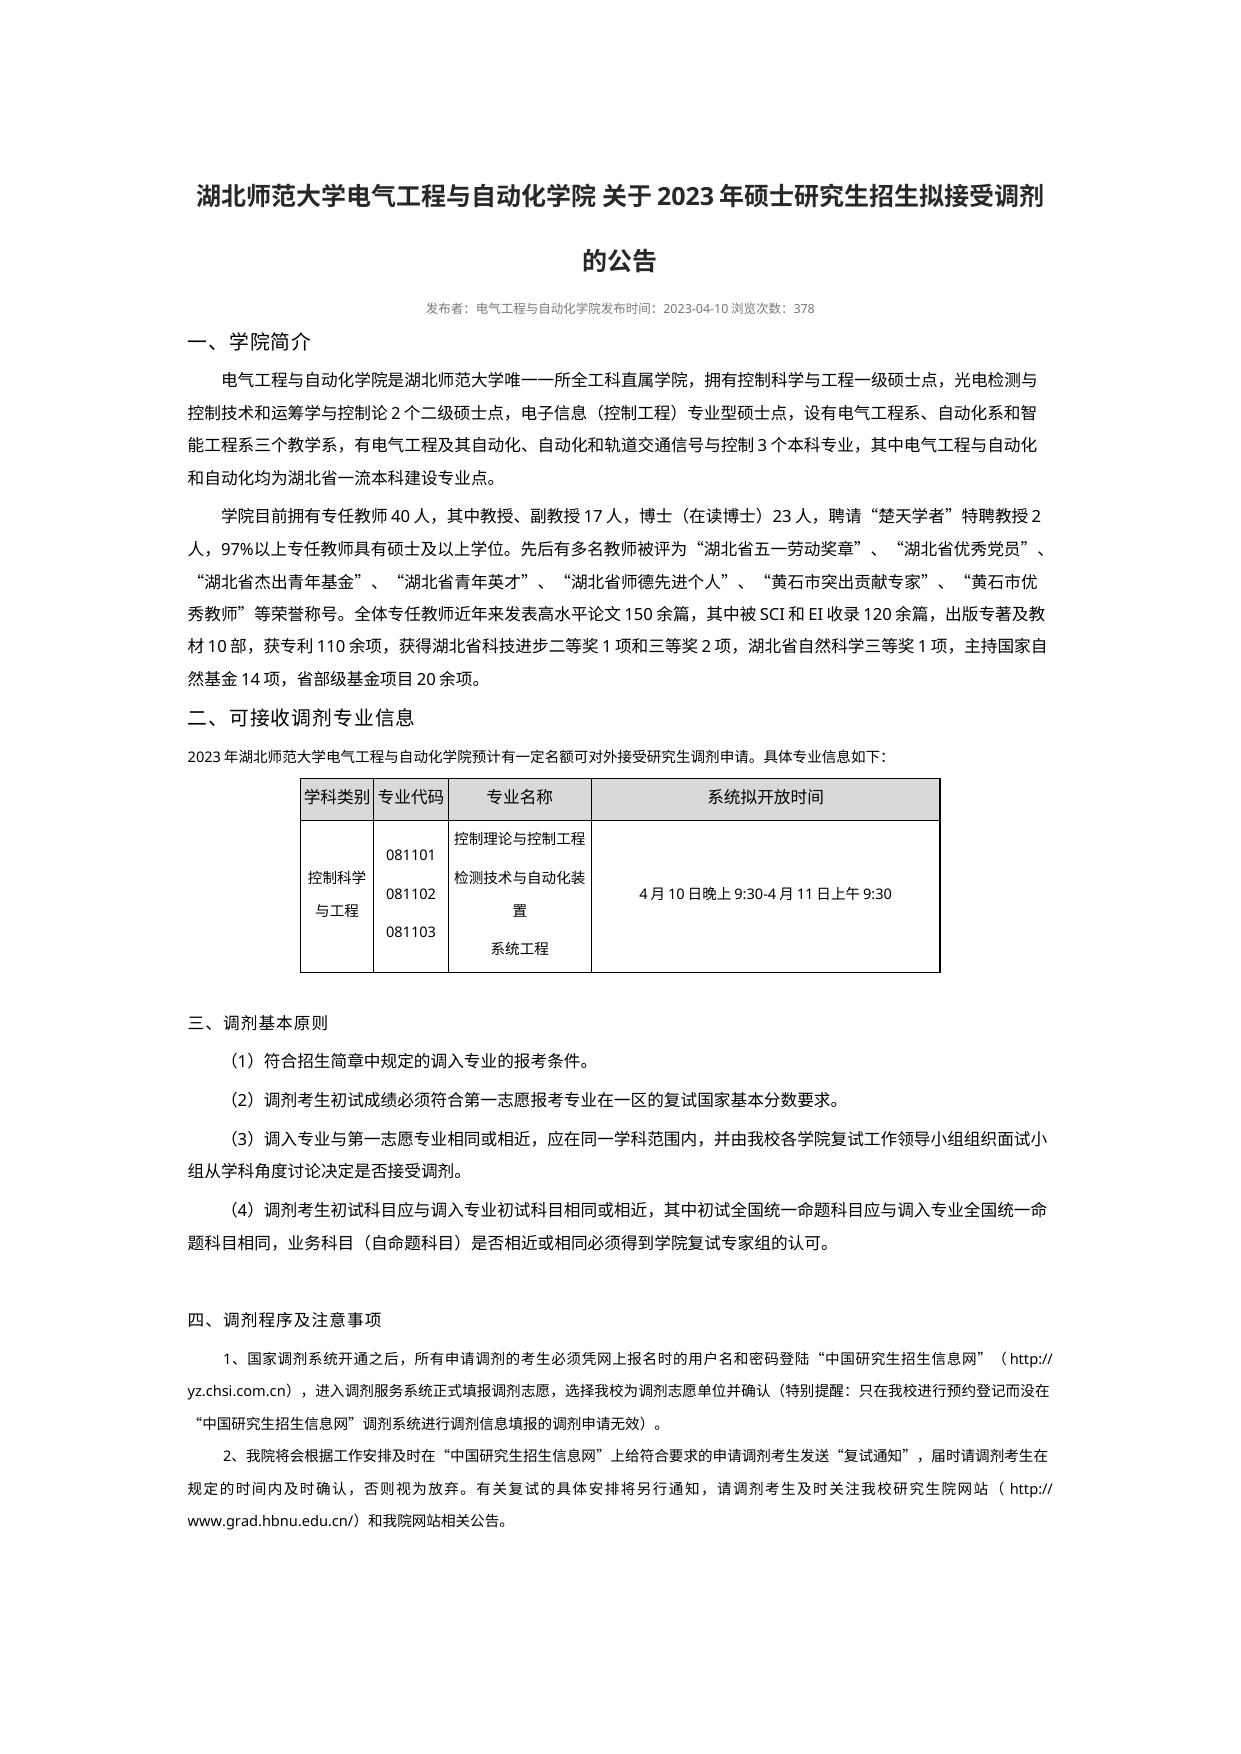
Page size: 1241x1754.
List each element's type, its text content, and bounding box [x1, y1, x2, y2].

text 二、可接收调剂专业信息 [187, 701, 1053, 733]
table_cell 控制理论与控制工程 检测技术与自动化装置 系统工程 [449, 821, 591, 972]
text 四、调剂程序及注意事项 [187, 1303, 1053, 1336]
table_header 学科类别 [301, 779, 373, 820]
table_header 专业名称 [449, 779, 591, 820]
text （3）调入专业与第一志愿专业相同或相近，应在同一学科范围内，并由我校各学院复试工作领导小组组织面试小组从学科角度讨论决定是否接受调剂。 [187, 1122, 1053, 1187]
text 学院目前拥有专任教师40人，其中教授、副教授17人，博士（在读博士）23人，聘请“楚天学者”特聘教授2人，97%以上专任教师具有硕士及以上学位。先后有多名教师被评为“湖北省五一劳动奖章”、“湖北省优秀党员”、“湖北省杰出青年基金”、“湖北省青年英才”、“湖北省师德先进个人”、“黄石市突出贡献专家”、“黄石市优秀教师”等荣誉称号。全体专任教师近年来发表高水平论文150余篇，其中被SCI和EI收录120余篇，出版专著及教材10部，获专利110余项，获得湖北省科技进步二等奖1项和三等奖2项，湖北省自然科学三等奖1项，主持国家自然基金14项，省部级基金项目20余项。 [187, 499, 1053, 694]
table_header 系统拟开放时间 [592, 779, 939, 820]
table_cell 控制科学与工程 [301, 821, 373, 972]
text 三、调剂基本原则 [187, 1006, 1053, 1038]
table_cell 4月10日晚上9:30-4月11日上午9:30 [592, 821, 939, 972]
text 发布者：电气工程与自动化学院发布时间：2023-04-10浏览次数：378 [187, 292, 1053, 324]
text （2）调剂考生初试成绩必须符合第一志愿报考专业在一区的复试国家基本分数要求。 [187, 1083, 1053, 1116]
subtitle 湖北师范大学电气工程与自动化学院 关于2023年硕士研究生招生拟接受调剂的公告 [187, 162, 1053, 292]
text 一、学院简介 [187, 324, 1053, 357]
table_cell 081101 081102 081103 [374, 821, 448, 972]
text 电气工程与自动化学院是湖北师范大学唯一一所全工科直属学院，拥有控制科学与工程一级硕士点，光电检测与控制技术和运筹学与控制论2个二级硕士点，电子信息（控制工程）专业型硕士点，设有电气工程系、自动化系和智能工程系三个教学系，有电气工程及其自动化、自动化和轨道交通信号与控制3个本科专业，其中电气工程与自动化和自动化均为湖北省一流本科建设专业点。 [187, 363, 1053, 493]
text 1、国家调剂系统开通之后，所有申请调剂的考生必须凭网上报名时的用户名和密码登陆“中国研究生招生信息网”（http://yz.chsi.com.cn），进入调剂服务系统正式填报调剂志愿，选择我校为调剂志愿单位并确认（特别提醒：只在我校进行预约登记而没在“中国研究生招生信息网”调剂系统进行调剂信息填报的调剂申请无效）。 [187, 1399, 1053, 1439]
text （4）调剂考生初试科目应与调入专业初试科目相同或相近，其中初试全国统一命题科目应与调入专业全国统一命题科目相同，业务科目（自命题科目）是否相近或相同必须得到学院复试专家组的认可。 [187, 1193, 1053, 1258]
text 1、国家调剂系统开通之后，所有申请调剂的考生必须凭网上报名时的用户名和密码登陆“中国研究生招生信息网”（http://yz.chsi.com.cn），进入调剂服务系统正式填报调剂志愿，选择我校为调剂志愿单位并确认（特别提醒：只在我校进行预约登记而没在“中国研究生招生信息网”调剂系统进行调剂信息填报的调剂申请无效）。 [187, 1342, 1053, 1388]
text （1）符合招生简章中规定的调入专业的报考条件。 [187, 1044, 1053, 1077]
text 2023年湖北师范大学电气工程与自动化学院预计有一定名额可对外接受研究生调剂申请。具体专业信息如下： [187, 739, 1053, 772]
table_header 专业代码 [374, 779, 448, 820]
text 2、我院将会根据工作安排及时在“中国研究生招生信息网”上给符合要求的申请调剂考生发送“复试通知”，届时请调剂考生在规定的时间内及时确认，否则视为放弃。有关复试的具体安排将另行通知，请调剂考生及时关注我校研究生院网站（http://www.grad.hbnu.edu.cn/）和我院网站相关公告。 [187, 1439, 1053, 1537]
